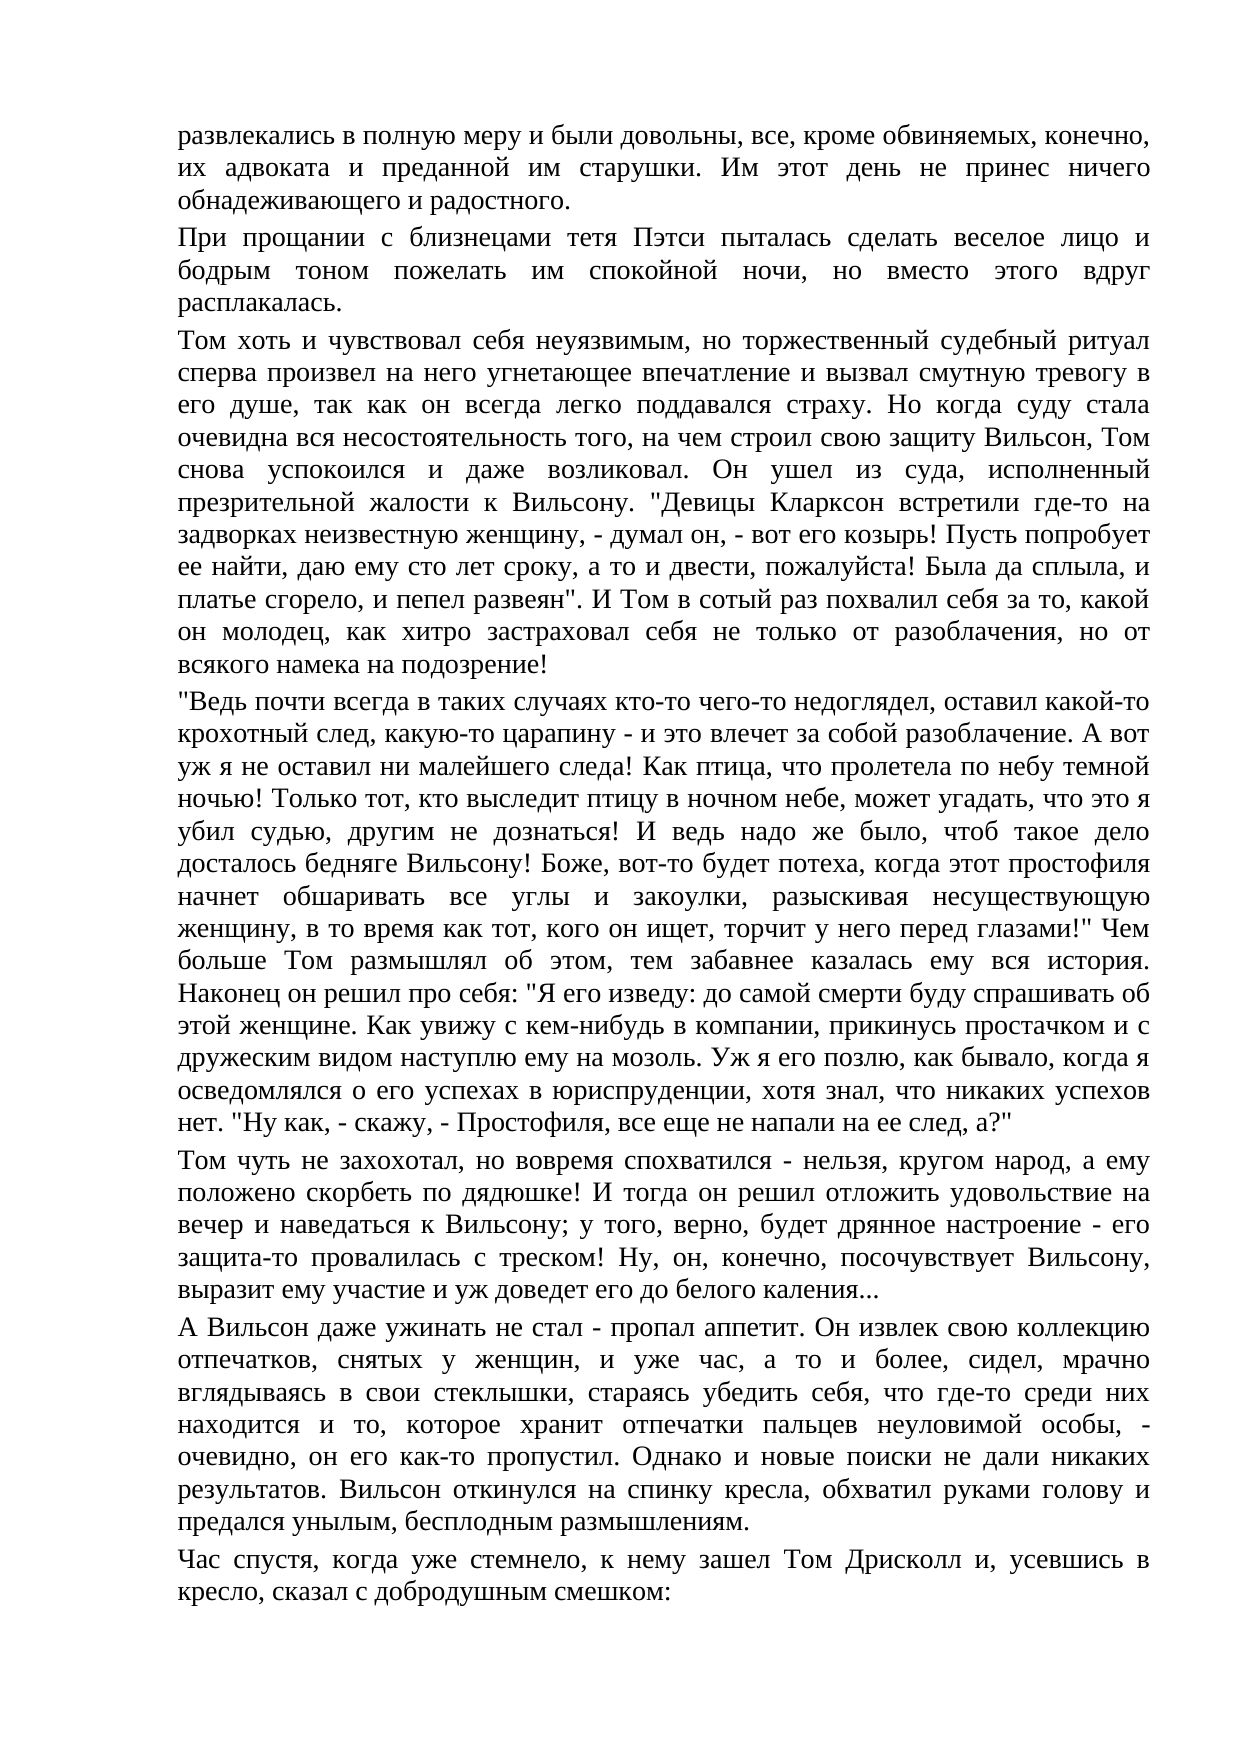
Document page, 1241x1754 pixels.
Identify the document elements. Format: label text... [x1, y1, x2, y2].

text А Вильсон даже ужинать не стал - пропал аппетит. Он извлек свою коллекцию отпечатков, снятых у женщин, и уже час, а то и более, сидел, мрачно вглядываясь в свои стеклышки, стараясь убедить себя, что где-то среди них находится и то, которое хранит отпечатки пальцев неуловимой особы, - очевидно, он его как-то пропустил. Однако и новые поиски не дали никаких результатов. Вильсон откинулся на спинку кресла, обхватил руками голову и предался унылым, бесплодным размышлениям. [177, 1310, 1152, 1537]
text Час спустя, когда уже стемнело, к нему зашел Том Дрисколл и, усевшись в кресло, сказал с добродушным смешком: [177, 1542, 1152, 1607]
text Том чуть не захохотал, но вовремя спохватился - нельзя, кругом народ, а ему положено скорбеть по дядюшке! И тогда он решил отложить удовольствие на вечер и наведаться к Вильсону; у того, верно, будет дрянное настроение - его защита-то провалилась с треском! Ну, он, конечно, посочувствует Вильсону, выразит ему участие и уж доведет его до белого каления... [177, 1143, 1152, 1305]
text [177, 118, 1152, 215]
text "Ведь почти всегда в таких случаях кто-то чего-то недоглядел, оставил какой-то крохотный след, какую-то царапину - и это влечет за собой разоблачение. А вот уж я не оставил ни малейшего следа! Как птица, что пролетела по небу темной ночью! Только тот, кто выследит птицу в ночном небе, может угадать, что это я убил судью, другим не дознаться! И ведь надо же было, чтоб такое дело досталось бедняге Вильсону! Боже, вот-то будет потеха, когда этот простофиля начнет обшаривать все углы и закоулки, разыскивая несуществующую женщину, в то время как тот, кого он ищет, торчит у него перед глазами!" Чем больше Том размышлял об этом, тем забавнее казалась ему вся история. Наконец он решил про себя: "Я его изведу: до самой смерти буду спрашивать об этой женщине. Как увижу с кем-нибудь в компании, прикинусь простачком и с дружеским видом наступлю ему на мозоль. Уж я его позлю, как бывало, когда я осведомлялся о его успехах в юриспруденции, хотя знал, что никаких успехов нет. "Ну как, - скажу, - Простофиля, все еще не напали на ее след, а?" [177, 684, 1152, 1138]
text Том хоть и чувствовал себя неуязвимым, но торжественный судебный ритуал сперва произвел на него угнетающее впечатление и вызвал смутную тревогу в его душе, так как он всегда легко поддавался страху. Но когда суду стала очевидна вся несостоятельность того, на чем строил свою защиту Вильсон, Том снова успокоился и даже возликовал. Он ушел из суда, исполненный презрительной жалости к Вильсону. "Девицы Кларксон встретили где-то на задворках неизвестную женщину, - думал он, - вот его козырь! Пусть попробует ее найти, даю ему сто лет сроку, а то и двести, пожалуйста! Была да сплыла, и платье сгорело, и пепел развеян". И Том в сотый раз похвалил себя за то, какой он молодец, как хитро застраховал себя не только от разоблачения, но от всякого намека на подозрение! [177, 323, 1152, 679]
text При прощании с близнецами тетя Пэтси пыталась сделать веселое лицо и бодрым тоном пожелать им спокойной ночи, но вместо этого вдруг расплакалась. [177, 220, 1152, 318]
